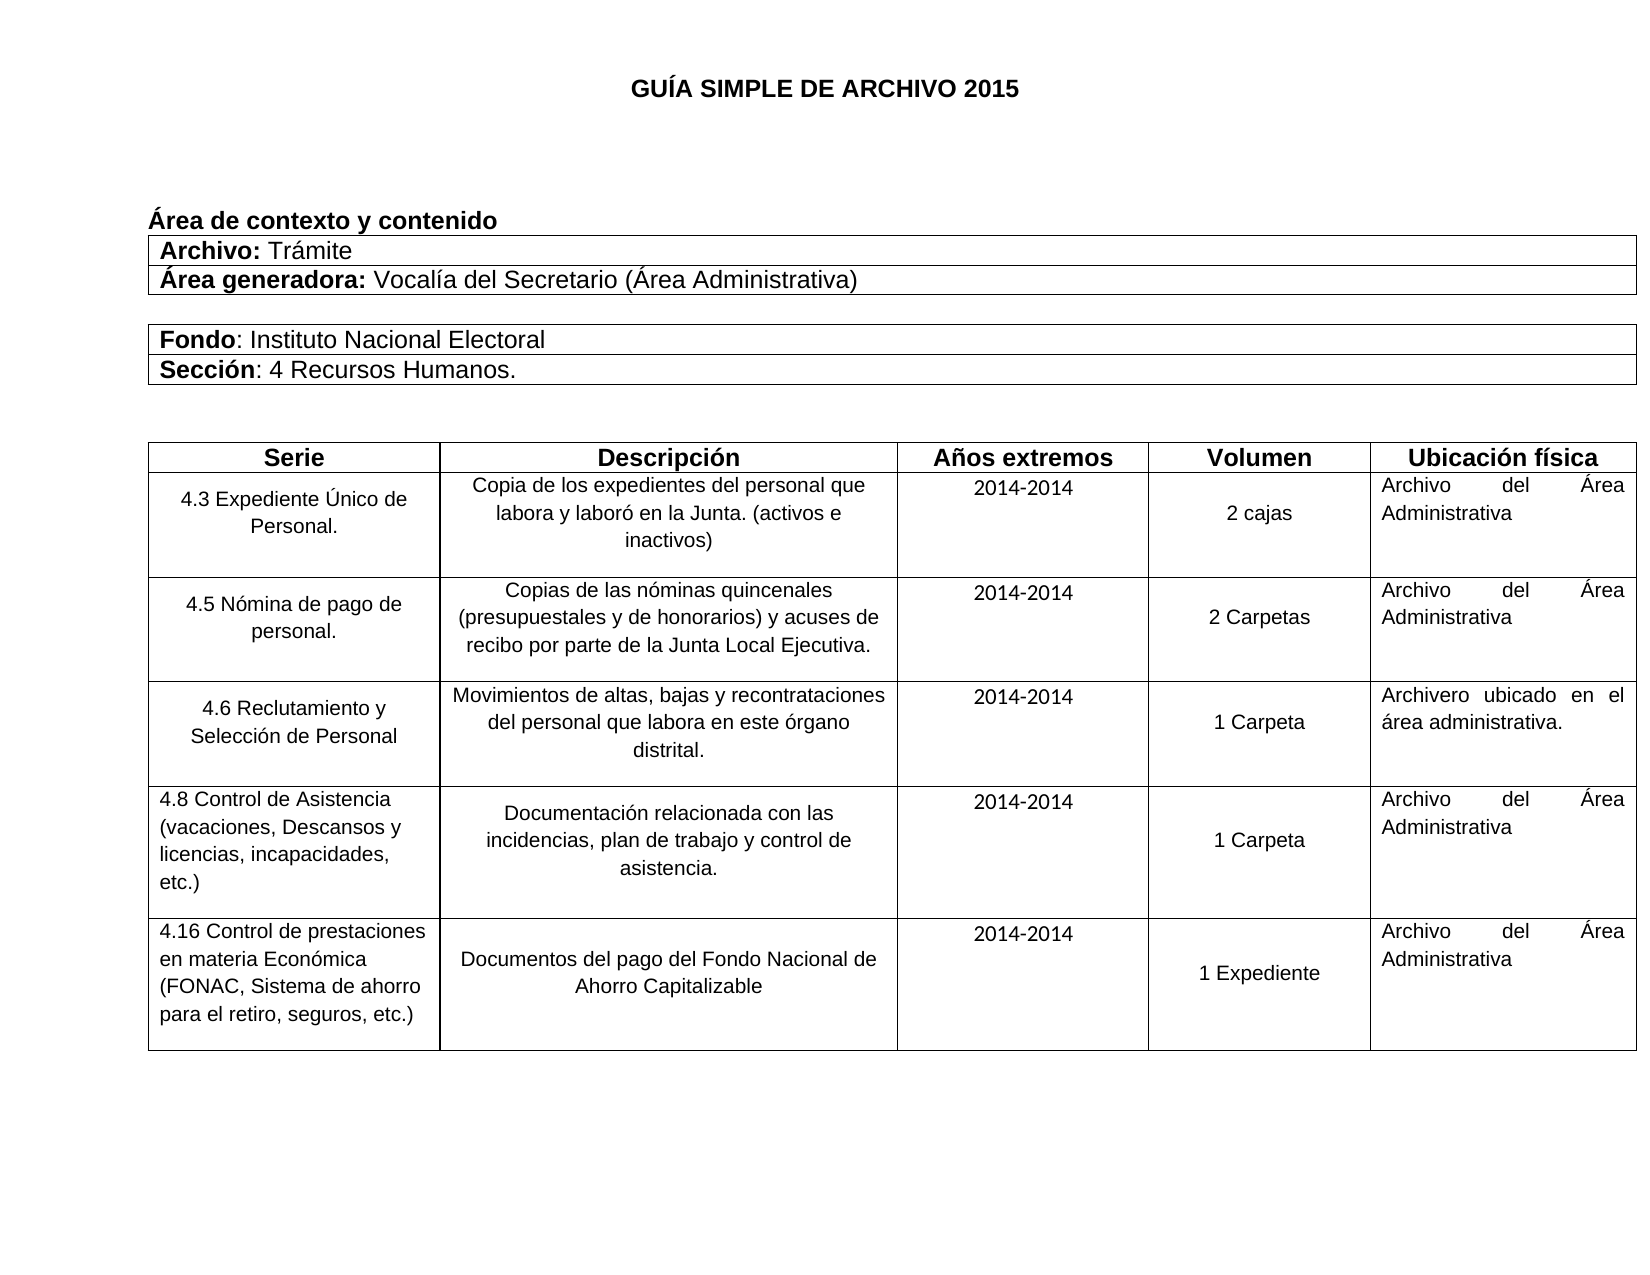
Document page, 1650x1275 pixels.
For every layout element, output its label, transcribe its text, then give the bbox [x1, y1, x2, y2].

table_header Años extremos [898, 443, 1148, 472]
text Área de contexto y contenido [148, 206, 1502, 235]
table_cell 4.16 Control de prestaciones en materia Económica (FONAC, Sistema de ahorro para el retiro, seguros, etc.) [149, 919, 439, 1050]
table_header Fondo: Instituto Nacional Electoral [149, 325, 1636, 354]
table_cell 2014-2014 [898, 787, 1148, 918]
table_cell Archivo del Área Administrativa [1371, 919, 1636, 1050]
table_cell 2014-2014 [898, 473, 1148, 577]
table_cell Documentos del pago del Fondo Nacional de Ahorro Capitalizable [441, 919, 897, 1050]
table_cell 2 Carpetas [1149, 578, 1370, 681]
table_cell Archivo del Área Administrativa [1371, 473, 1636, 577]
table_cell 1 Carpeta [1149, 787, 1370, 918]
table_cell 1 Expediente [1149, 919, 1370, 1050]
table_cell 2014-2014 [898, 578, 1148, 681]
table_cell Archivo del Área Administrativa [1371, 787, 1636, 918]
table_cell Área generadora: Vocalía del Secretario (Área Administrativa) [149, 266, 1636, 294]
table_header Volumen [1149, 443, 1370, 472]
table_cell Copias de las nóminas quincenales (presupuestales y de honorarios) y acuses de recibo por parte de la Junta Local Ejecutiva. [441, 578, 897, 681]
table_cell 4.6 Reclutamiento y Selección de Personal [149, 682, 439, 786]
table_cell 2014-2014 [898, 919, 1148, 1050]
table_cell 4.5 Nómina de pago de personal. [149, 578, 439, 681]
table_header Serie [149, 443, 439, 472]
table_header Ubicación física [1371, 443, 1636, 472]
table_cell Archivo del Área Administrativa [1371, 578, 1636, 681]
table_cell 4.3 Expediente Único de Personal. [149, 473, 439, 577]
table_cell Sección: 4 Recursos Humanos. [149, 355, 1636, 384]
table_header Archivo: Trámite [149, 236, 1636, 264]
table_cell 1 Carpeta [1149, 682, 1370, 786]
table_cell Movimientos de altas, bajas y recontrataciones del personal que labora en este órgano distrital. [441, 682, 897, 786]
table_cell 2 cajas [1149, 473, 1370, 577]
table_cell Archivero ubicado en el área administrativa. [1371, 682, 1636, 786]
table_cell Copia de los expedientes del personal que labora y laboró en la Junta. (activos e inactivos) [441, 473, 897, 577]
table_cell 2014-2014 [898, 682, 1148, 786]
table_header Descripción [441, 443, 897, 472]
table_cell Documentación relacionada con las incidencias, plan de trabajo y control de asistencia. [441, 787, 897, 918]
table_cell 4.8 Control de Asistencia (vacaciones, Descansos y licencias, incapacidades, etc.) [149, 787, 439, 918]
